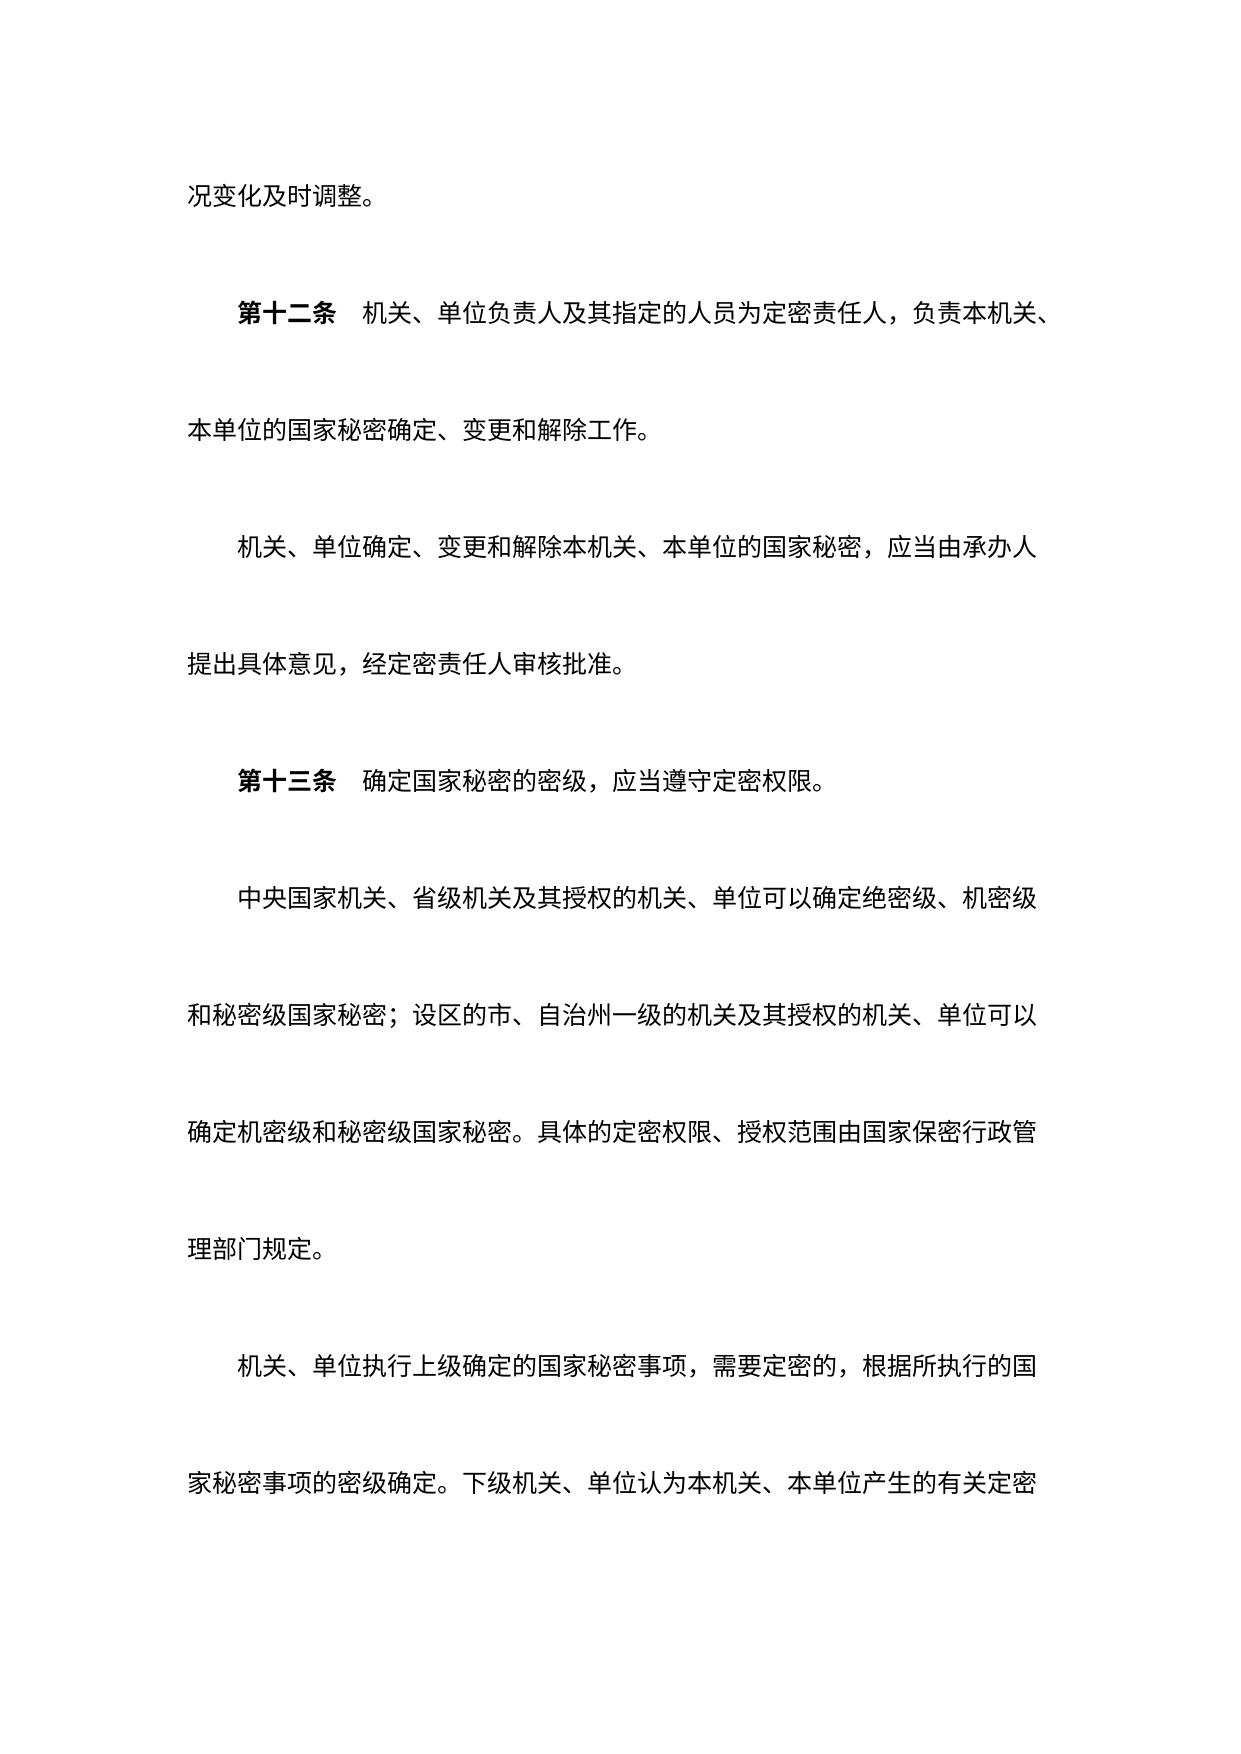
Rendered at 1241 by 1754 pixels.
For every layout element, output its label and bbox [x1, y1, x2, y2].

text [187, 162, 1053, 1514]
